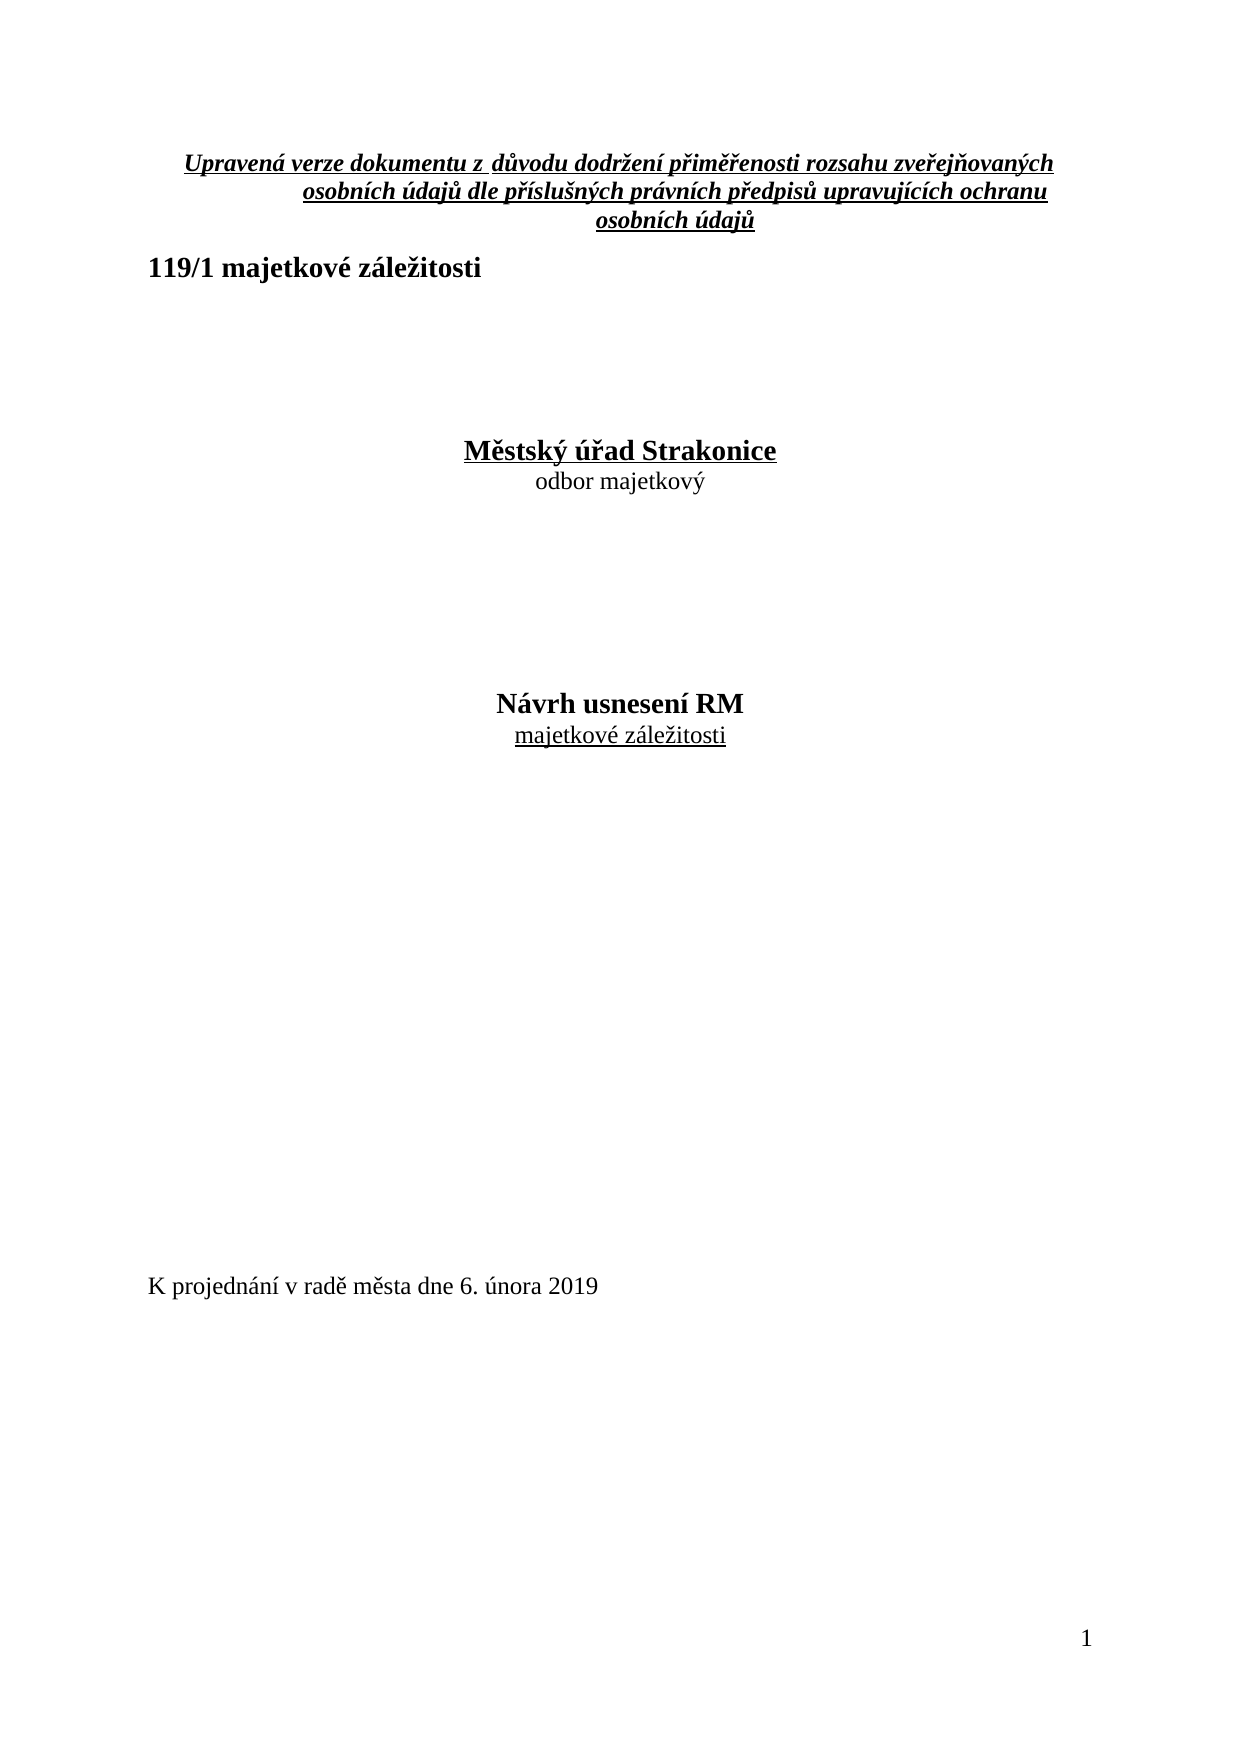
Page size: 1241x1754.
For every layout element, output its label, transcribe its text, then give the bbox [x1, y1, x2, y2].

text Městský úřad Strakonice [148, 433, 1093, 466]
text K projednání v radě města dne 6. února 2019 [148, 1271, 1093, 1299]
text Návrh usnesení RM [148, 687, 1093, 720]
text odbor majetkový [148, 466, 1093, 495]
text majetkové záležitosti [148, 720, 1093, 749]
text 119/1 majetkové záležitosti [148, 251, 1093, 284]
text Upravená verze dokumentu z důvodu dodržení přiměřenosti rozsahu zveřejňovaných osobních údajů dle příslušných právních předpisů upravujících ochranu osobních údajů [148, 148, 1093, 234]
